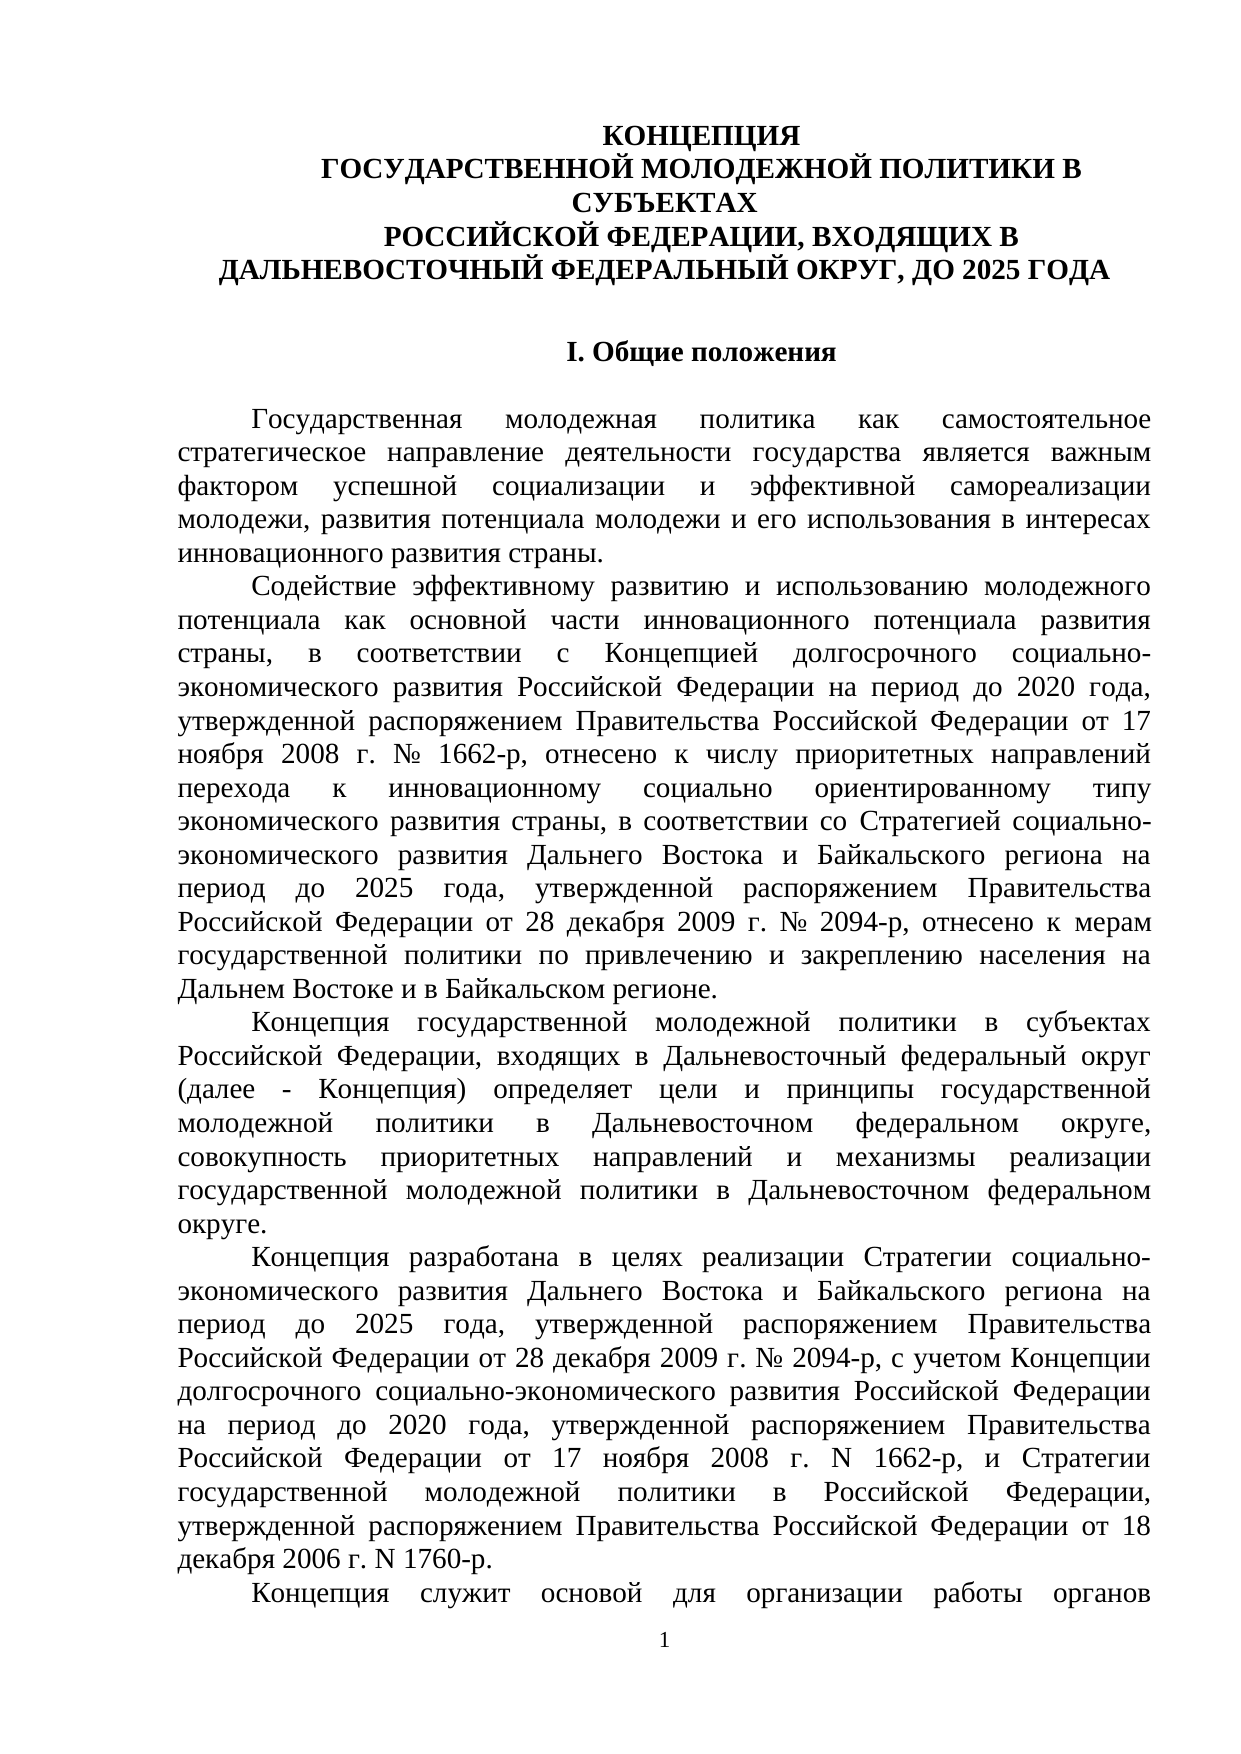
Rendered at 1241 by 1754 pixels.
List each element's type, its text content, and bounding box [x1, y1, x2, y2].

text I. Общие положения [177, 334, 1152, 367]
text Содействие эффективному развитию и использованию молодежного потенциала как основной части инновационного потенциала развития страны, в соответствии с Концепцией долгосрочного социально-экономического развития Российской Федерации на период до 2020 года, утвержденной распоряжением Правительства Российской Федерации от 17 ноября 2008 г. № 1662-р, отнесено к числу приоритетных направлений перехода к инновационному социально ориентированному типу экономического развития страны, в соответствии со Стратегией социально-экономического развития Дальнего Востока и Байкальского региона на период до 2025 года, утвержденной распоряжением Правительства Российской Федерации от 28 декабря 2009 г. № 2094-р, отнесено к мерам государственной политики по привлечению и закреплению населения на Дальнем Востоке и в Байкальском регионе. [177, 568, 1152, 1004]
text КОНЦЕПЦИЯ [177, 118, 1152, 152]
text ГОСУДАРСТВЕННОЙ МОЛОДЕЖНОЙ ПОЛИТИКИ В СУБЪЕКТАХ [177, 152, 1152, 219]
text Концепция разработана в целях реализации Стратегии социально-экономического развития Дальнего Востока и Байкальского региона на период до 2025 года, утвержденной распоряжением Правительства Российской Федерации от 28 декабря 2009 г. № 2094-р, с учетом Концепции долгосрочного социально-экономического развития Российской Федерации на период до 2020 года, утвержденной распоряжением Правительства Российской Федерации от 17 ноября 2008 г. N 1662-р, и Стратегии государственной молодежной политики в Российской Федерации, утвержденной распоряжением Правительства Российской Федерации от 18 декабря 2006 г. N 1760-р. [177, 1239, 1152, 1575]
text Государственная молодежная политика как самостоятельное стратегическое направление деятельности государства является важным фактором успешной социализации и эффективной самореализации молодежи, развития потенциала молодежи и его использования в интересах инновационного развития страны. [177, 401, 1152, 568]
text РОССИЙСКОЙ ФЕДЕРАЦИИ, ВХОДЯЩИХ В ДАЛЬНЕВОСТОЧНЫЙ ФЕДЕРАЛЬНЫЙ ОКРУГ, ДО 2025 ГОДА [177, 219, 1152, 286]
text Концепция государственной молодежной политики в субъектах Российской Федерации, входящих в Дальневосточный федеральный округ (далее - Концепция) определяет цели и принципы государственной молодежной политики в Дальневосточном федеральном округе, совокупность приоритетных направлений и механизмы реализации государственной молодежной политики в Дальневосточном федеральном округе. [177, 1004, 1152, 1239]
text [177, 1575, 1152, 1608]
